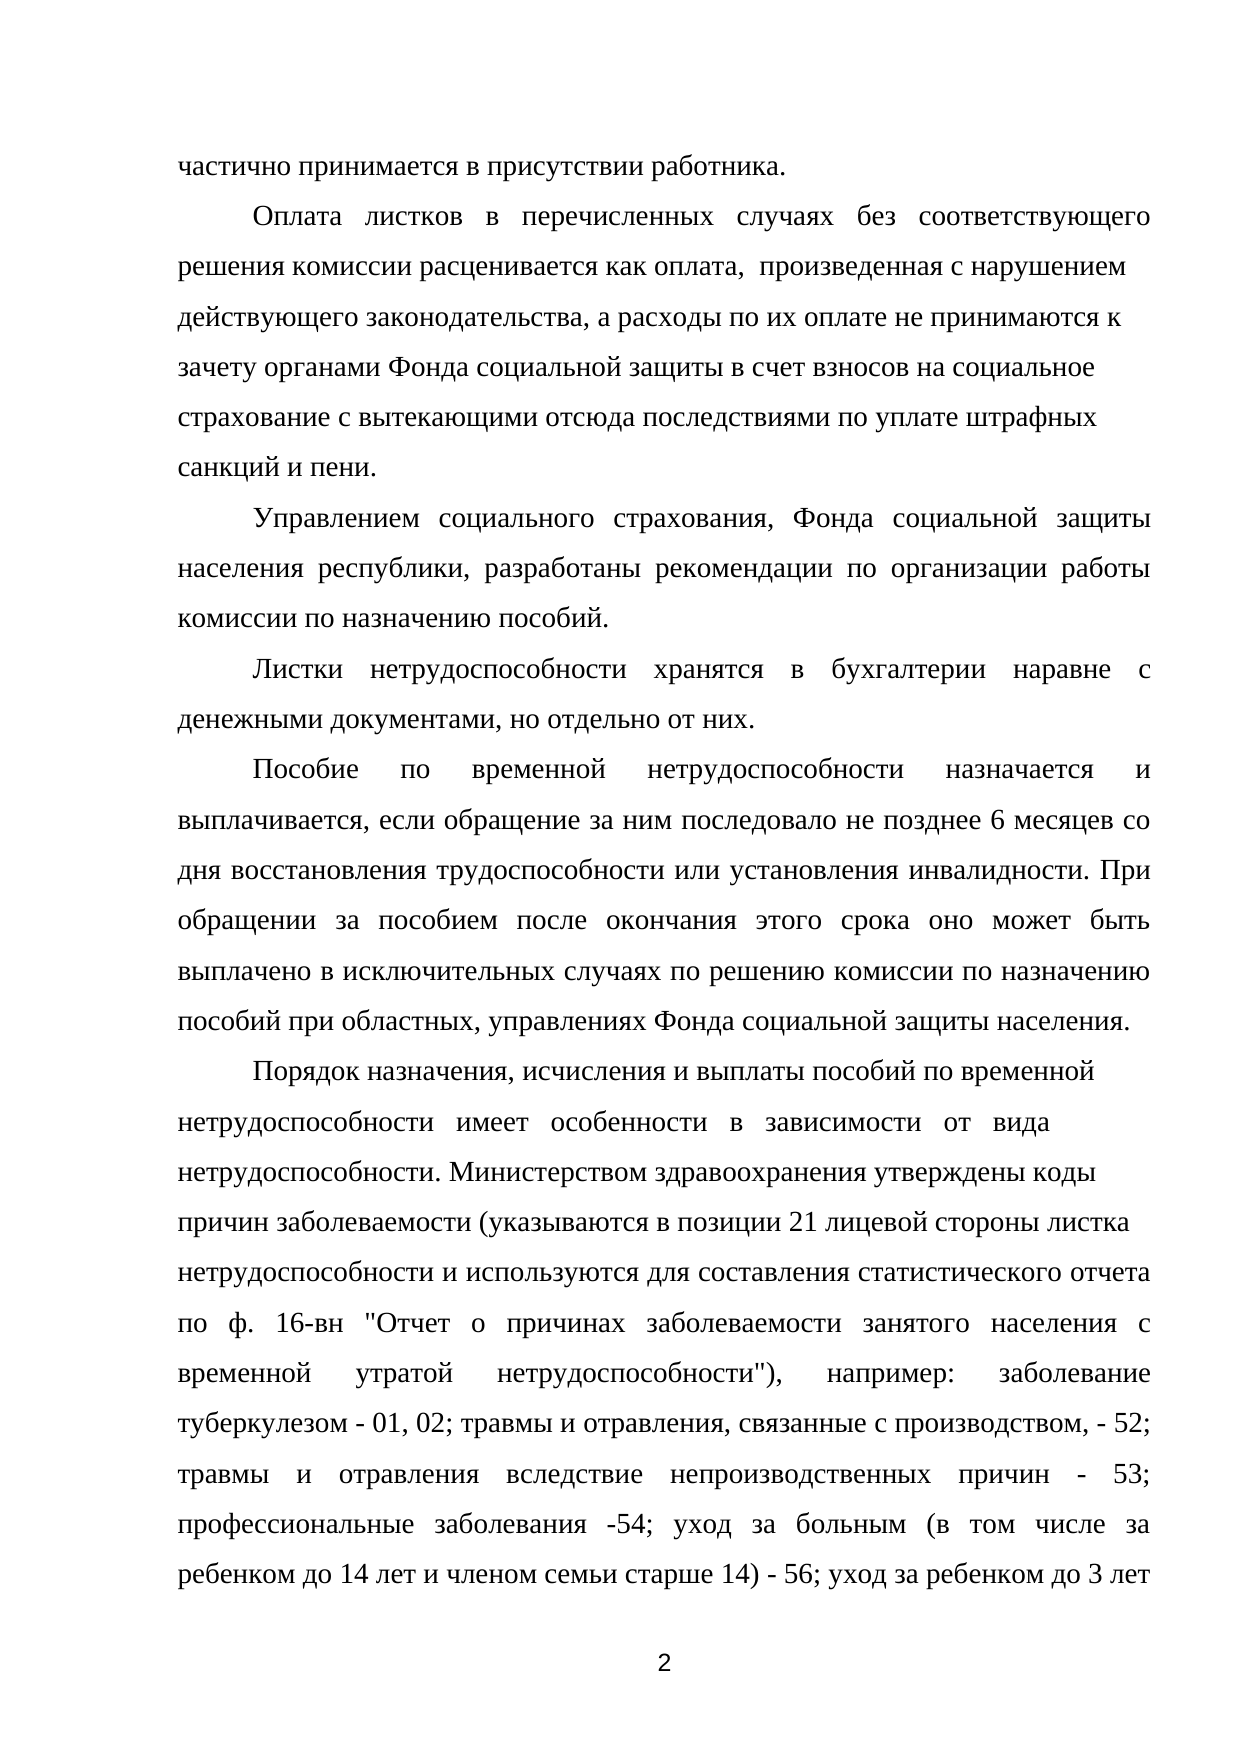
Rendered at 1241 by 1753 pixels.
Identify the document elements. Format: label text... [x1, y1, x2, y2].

text Пособие по временной нетрудоспособности назначается и выплачивается, если обращение за ним последовало не позднее 6 месяцев со дня восстановления трудоспособности или установления инвалидности. При обращении за пособием после окончания этого срока оно может быть выплачено в исключительных случаях по решению комиссии по назначению пособий при областных, управлениях Фонда социальной защиты населения. [177, 751, 1152, 1037]
text причин заболеваемости (указываются в позиции 21 лицевой стороны листка [177, 1204, 1152, 1238]
text Управлением социального страхования, Фонда социальной защиты населения республики, разработаны рекомендации по организации работы комиссии по назначению пособий. [177, 500, 1152, 634]
text нетрудоспособности. Министерством здравоохранения утверждены коды [177, 1154, 1152, 1187]
text действующего законодательства, а расходы по их оплате не принимаются к [177, 299, 1152, 332]
text санкций и пени. [177, 449, 1152, 483]
text зачету органами Фонда социальной защиты в счет взносов на социальное [177, 349, 1152, 382]
text Листки нетрудоспособности хранятся в бухгалтерии наравне с денежными документами, но отдельно от них. [177, 651, 1152, 735]
text страхование с вытекающими отсюда последствиями по уплате штрафных [177, 399, 1152, 433]
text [177, 1254, 1152, 1590]
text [177, 148, 1152, 181]
text Порядок назначения, исчисления и выплаты пособий по временной [177, 1053, 1152, 1087]
text нетрудоспособности имеет особенности в зависимости от вида [177, 1104, 1152, 1137]
text Оплата листков в перечисленных случаях без соответствующего решения комиссии расценивается как оплата, произведенная с нарушением [177, 198, 1152, 282]
